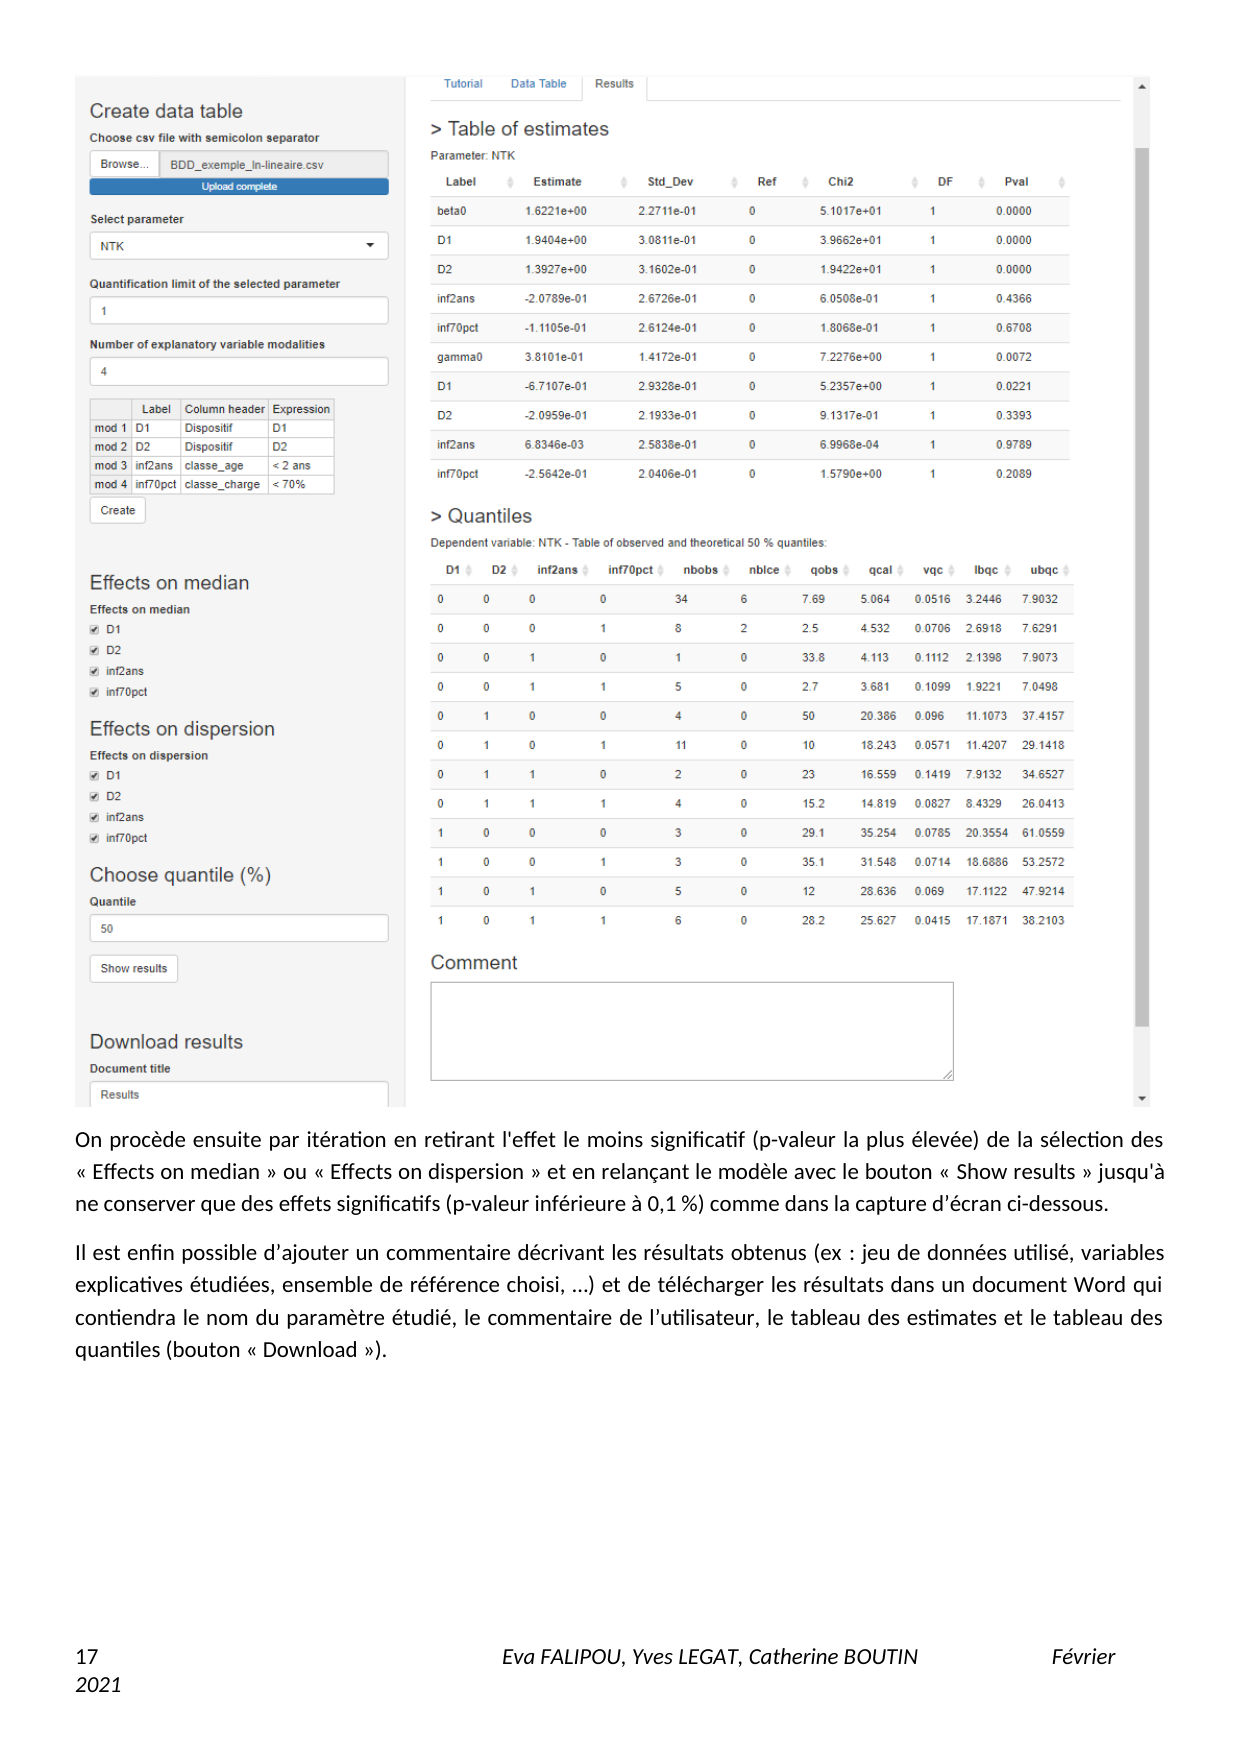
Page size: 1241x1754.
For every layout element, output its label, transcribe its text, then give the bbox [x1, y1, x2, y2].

text On procède ensuite par itération en retirant l'effet le moins significatif (p-valeur la plus élevée) de la sélection des « Effects on median » ou « Effects on dispersion » et en relançant le modèle avec le bouton « Show results » jusqu'à ne conserver que des effets significatifs (p-valeur inférieure à 0,1 %) comme dans la capture d’écran ci-dessous. [75, 1125, 1165, 1217]
picture [75, 75, 1150, 1107]
text Il est enfin possible d’ajouter un commentaire décrivant les résultats obtenus (ex : jeu de données utilisé, variables explicatives étudiées, ensemble de référence choisi, …) et de télécharger les résultats dans un document Word qui contiendra le nom du paramètre étudié, le commentaire de l’utilisateur, le tableau des estimates et le tableau des quantiles (bouton « Download »). [75, 1238, 1165, 1363]
